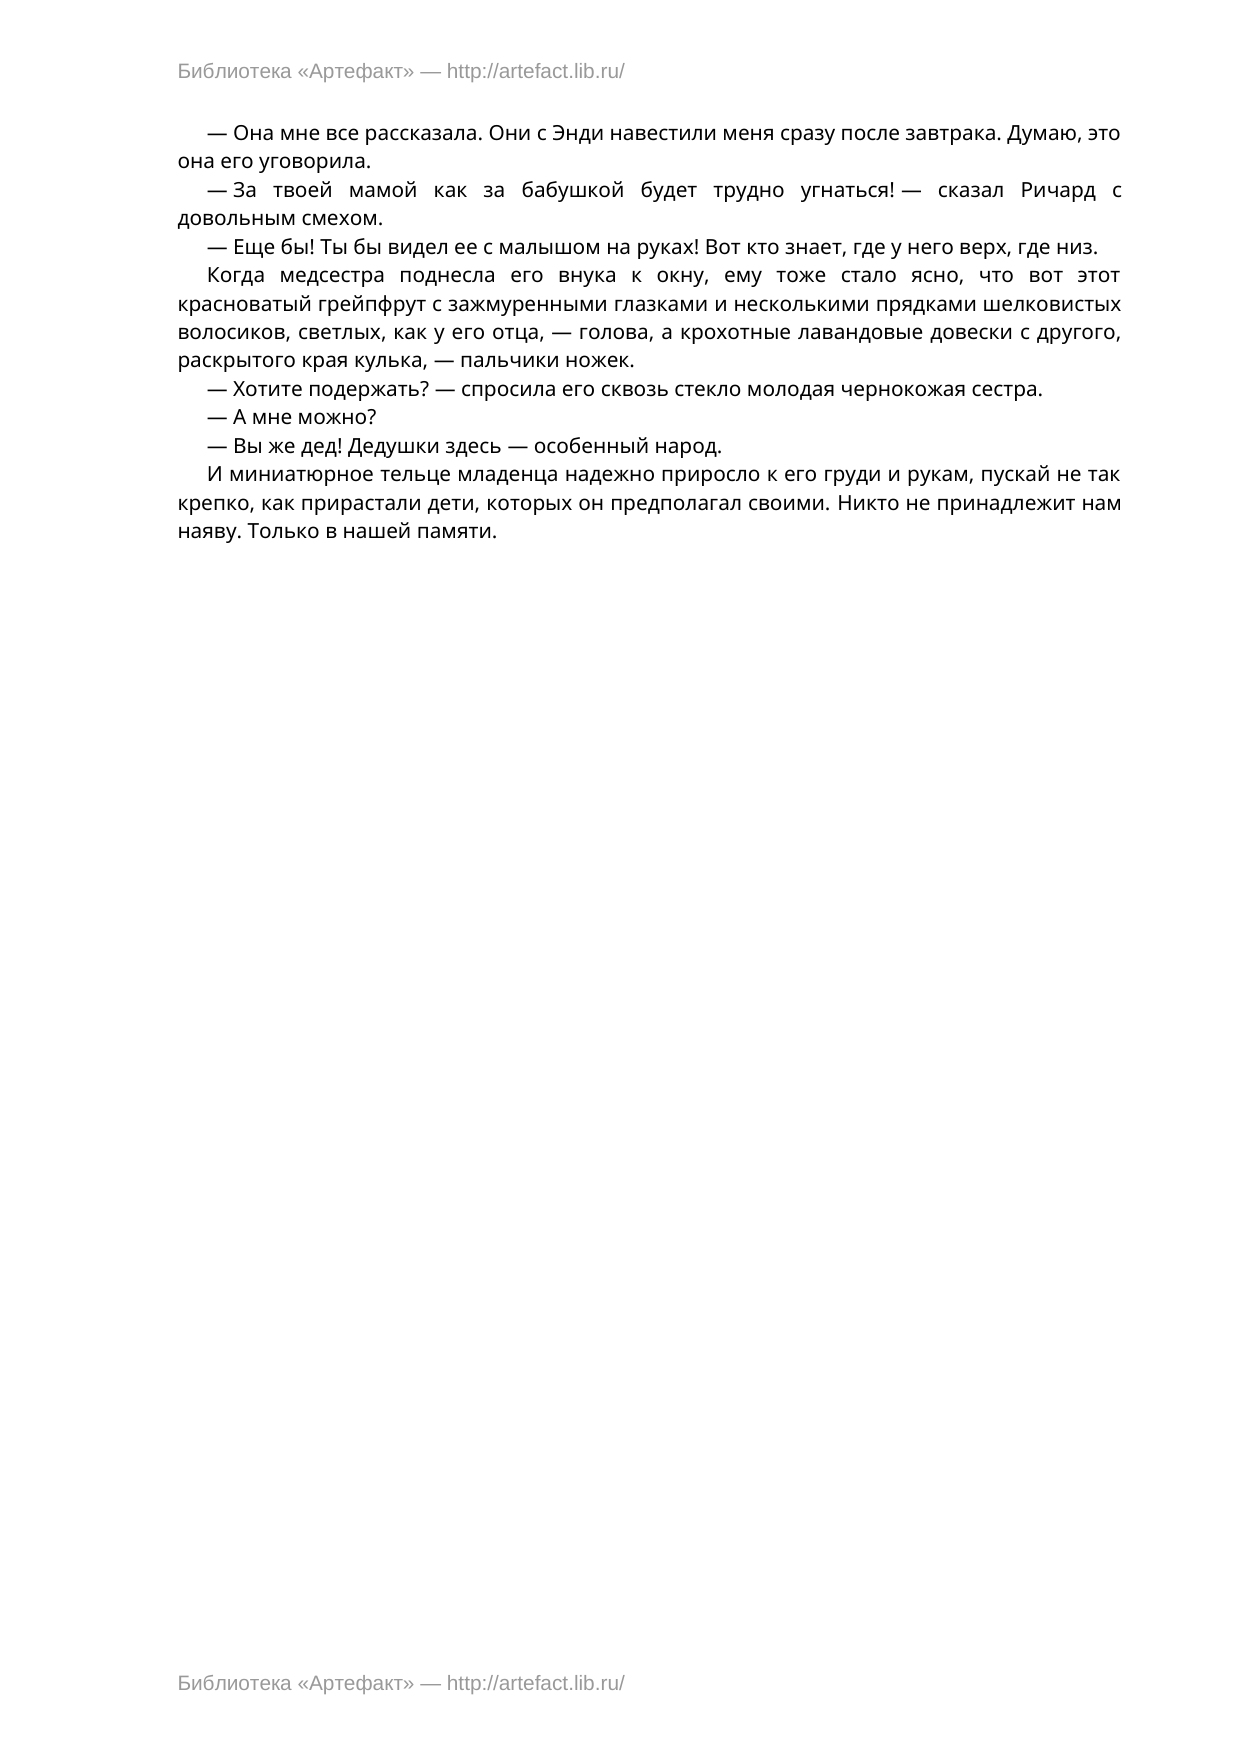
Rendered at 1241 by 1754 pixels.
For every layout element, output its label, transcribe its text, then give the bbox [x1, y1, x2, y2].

text — Она мне все рассказала. Они с Энди навестили меня сразу после завтрака. Думаю, это она его уговорила. [177, 118, 1122, 175]
text Когда медсестра поднесла его внука к окну, ему тоже стало ясно, что вот этот красноватый грейпфрут с зажмуренными глазками и несколькими прядками шелковистых волосиков, светлых, как у его отца, — голова, а крохотные лавандовые довески с другого, раскрытого края кулька, — пальчики ножек. [177, 260, 1122, 374]
text — Хотите подержать? — спросила его сквозь стекло молодая чернокожая сестра. [177, 374, 1122, 402]
text — А мне можно? [177, 402, 1122, 431]
text И миниатюрное тельце младенца надежно приросло к его груди и рукам, пускай не так крепко, как прирастали дети, которых он предполагал своими. Никто не принадлежит нам наяву. Только в нашей памяти. [177, 459, 1122, 545]
text — Еще бы! Ты бы видел ее с малышом на руках! Вот кто знает, где у него верх, где низ. [177, 232, 1122, 260]
text — Вы же дед! Дедушки здесь — особенный народ. [177, 431, 1122, 459]
text — За твоей мамой как за бабушкой будет трудно угнаться! — сказал Ричард с довольным смехом. [177, 175, 1122, 232]
